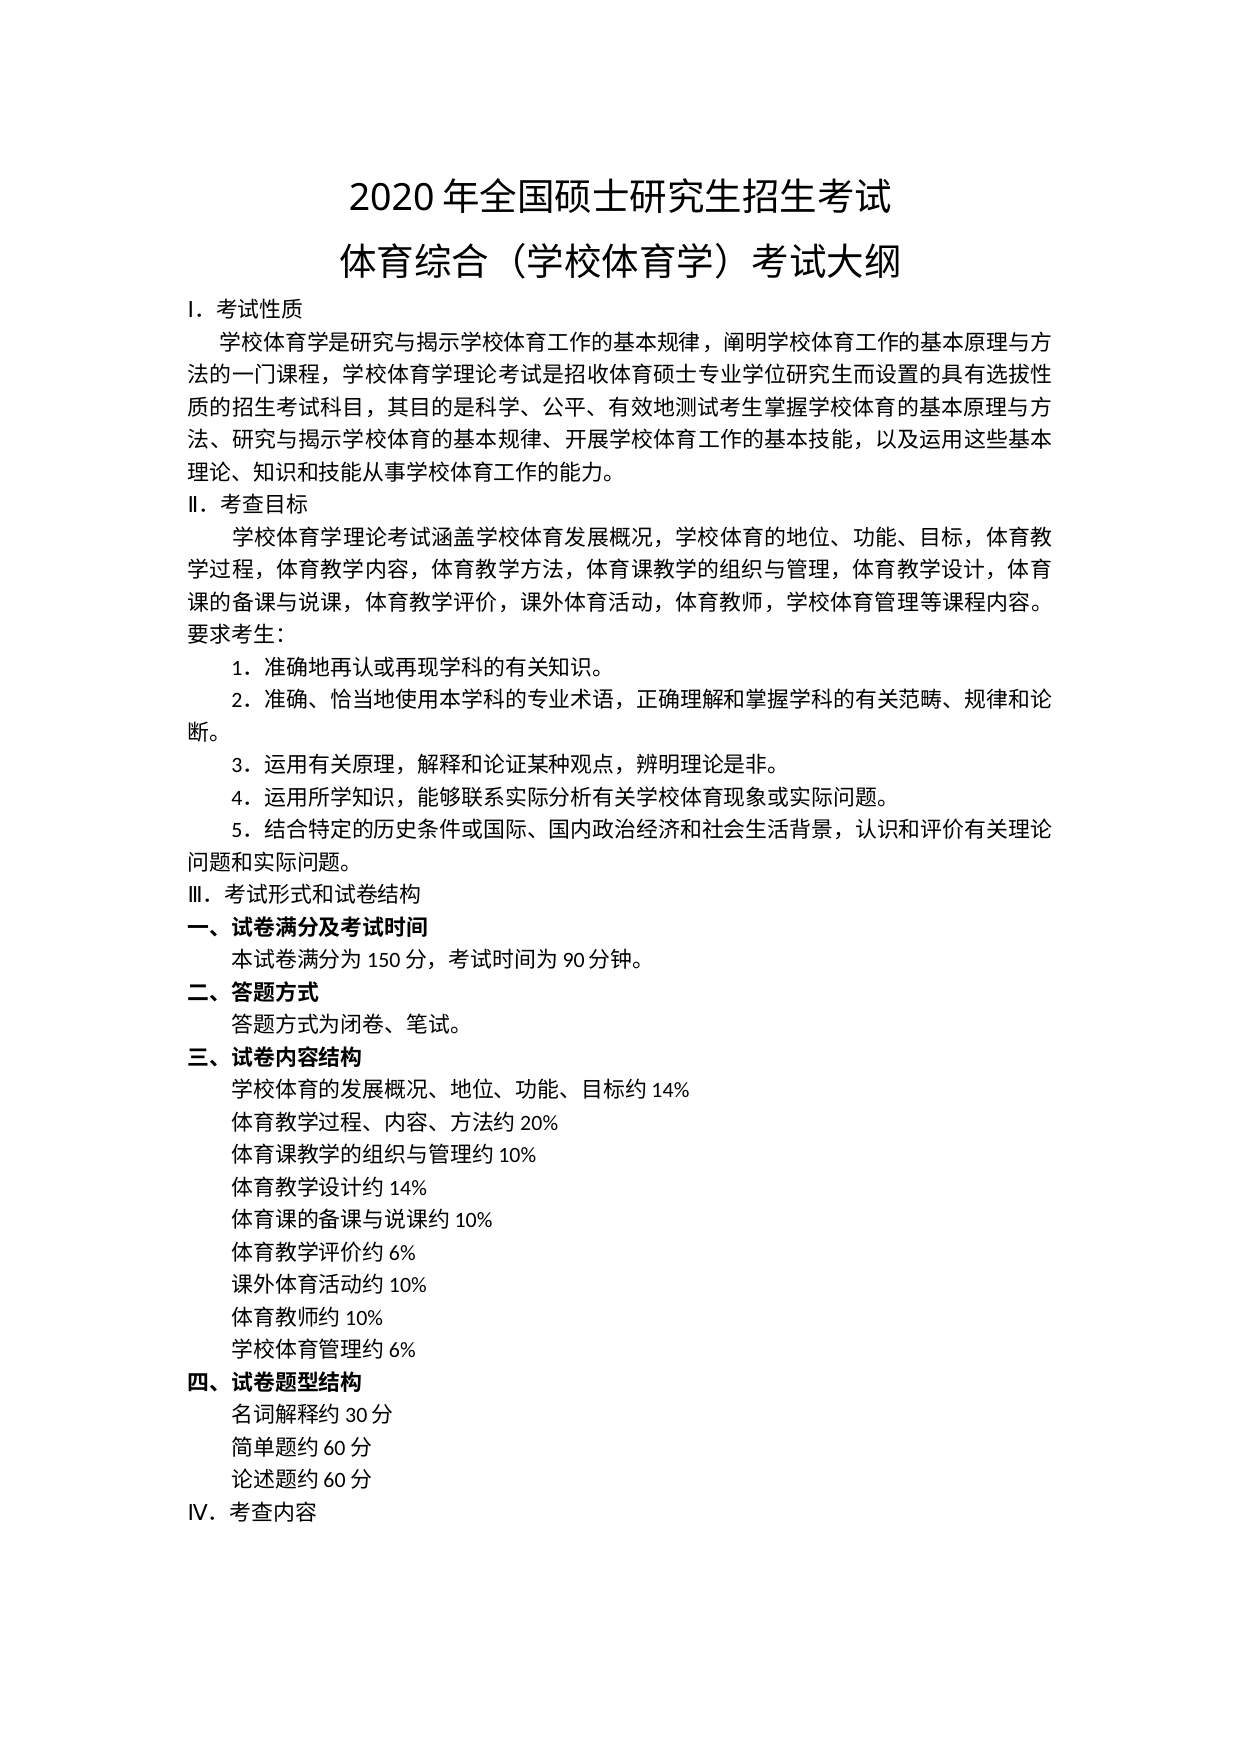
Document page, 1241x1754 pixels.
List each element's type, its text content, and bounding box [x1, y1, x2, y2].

text 三、试卷内容结构 [187, 1039, 1053, 1072]
text 名词解释约30分 [187, 1397, 1053, 1429]
text Ⅲ．考试形式和试卷结构 [187, 877, 1053, 909]
text 4．运用所学知识，能够联系实际分析有关学校体育现象或实际问题。 [187, 779, 1053, 812]
text 体育教学设计约14% [187, 1169, 1053, 1202]
text 体育课教学的组织与管理约10% [187, 1137, 1053, 1169]
text 3．运用有关原理，解释和论证某种观点，辨明理论是非。 [187, 747, 1053, 779]
text 简单题约60分 [187, 1429, 1053, 1462]
text 体育课的备课与说课约10% [187, 1202, 1053, 1234]
text 学校体育管理约6% [187, 1332, 1053, 1364]
text Ⅰ．考试性质 [187, 292, 1053, 324]
text 学校体育学理论考试涵盖学校体育发展概况，学校体育的地位、功能、目标，体育教学过程，体育教学内容，体育教学方法，体育课教学的组织与管理，体育教学设计，体育课的备课与说课，体育教学评价，课外体育活动，体育教师，学校体育管理等课程内容。要求考生： [187, 519, 1053, 649]
text 二、答题方式 [187, 974, 1053, 1007]
text Ⅳ．考查内容 [187, 1494, 1053, 1527]
text 一、试卷满分及考试时间 [187, 909, 1053, 942]
text 2．准确、恰当地使用本学科的专业术语，正确理解和掌握学科的有关范畴、规律和论断。 [187, 682, 1053, 747]
text 5．结合特定的历史条件或国际、国内政治经济和社会生活背景，认识和评价有关理论问题和实际问题。 [187, 812, 1053, 877]
text 体育综合（学校体育学）考试大纲 [187, 227, 1053, 292]
text 学校体育学是研究与揭示学校体育工作的基本规律，阐明学校体育工作的基本原理与方法的一门课程，学校体育学理论考试是招收体育硕士专业学位研究生而设置的具有选拔性质的招生考试科目，其目的是科学、公平、有效地测试考生掌握学校体育的基本原理与方法、研究与揭示学校体育的基本规律、开展学校体育工作的基本技能，以及运用这些基本理论、知识和技能从事学校体育工作的能力。 [187, 324, 1053, 487]
text 1．准确地再认或再现学科的有关知识。 [187, 649, 1053, 682]
text 体育教学评价约6% [187, 1234, 1053, 1267]
text 体育教师约10% [187, 1299, 1053, 1332]
text 课外体育活动约10% [187, 1267, 1053, 1299]
text 答题方式为闭卷、笔试。 [187, 1007, 1053, 1039]
text 2020年全国硕士研究生招生考试 [187, 162, 1053, 227]
text 体育教学过程、内容、方法约20% [187, 1104, 1053, 1137]
text Ⅱ．考查目标 [187, 487, 1053, 519]
text 论述题约60分 [187, 1462, 1053, 1494]
text 学校体育的发展概况、地位、功能、目标约14% [187, 1072, 1053, 1104]
text 四、试卷题型结构 [187, 1364, 1053, 1397]
text 本试卷满分为150分，考试时间为90分钟。 [187, 942, 1053, 974]
